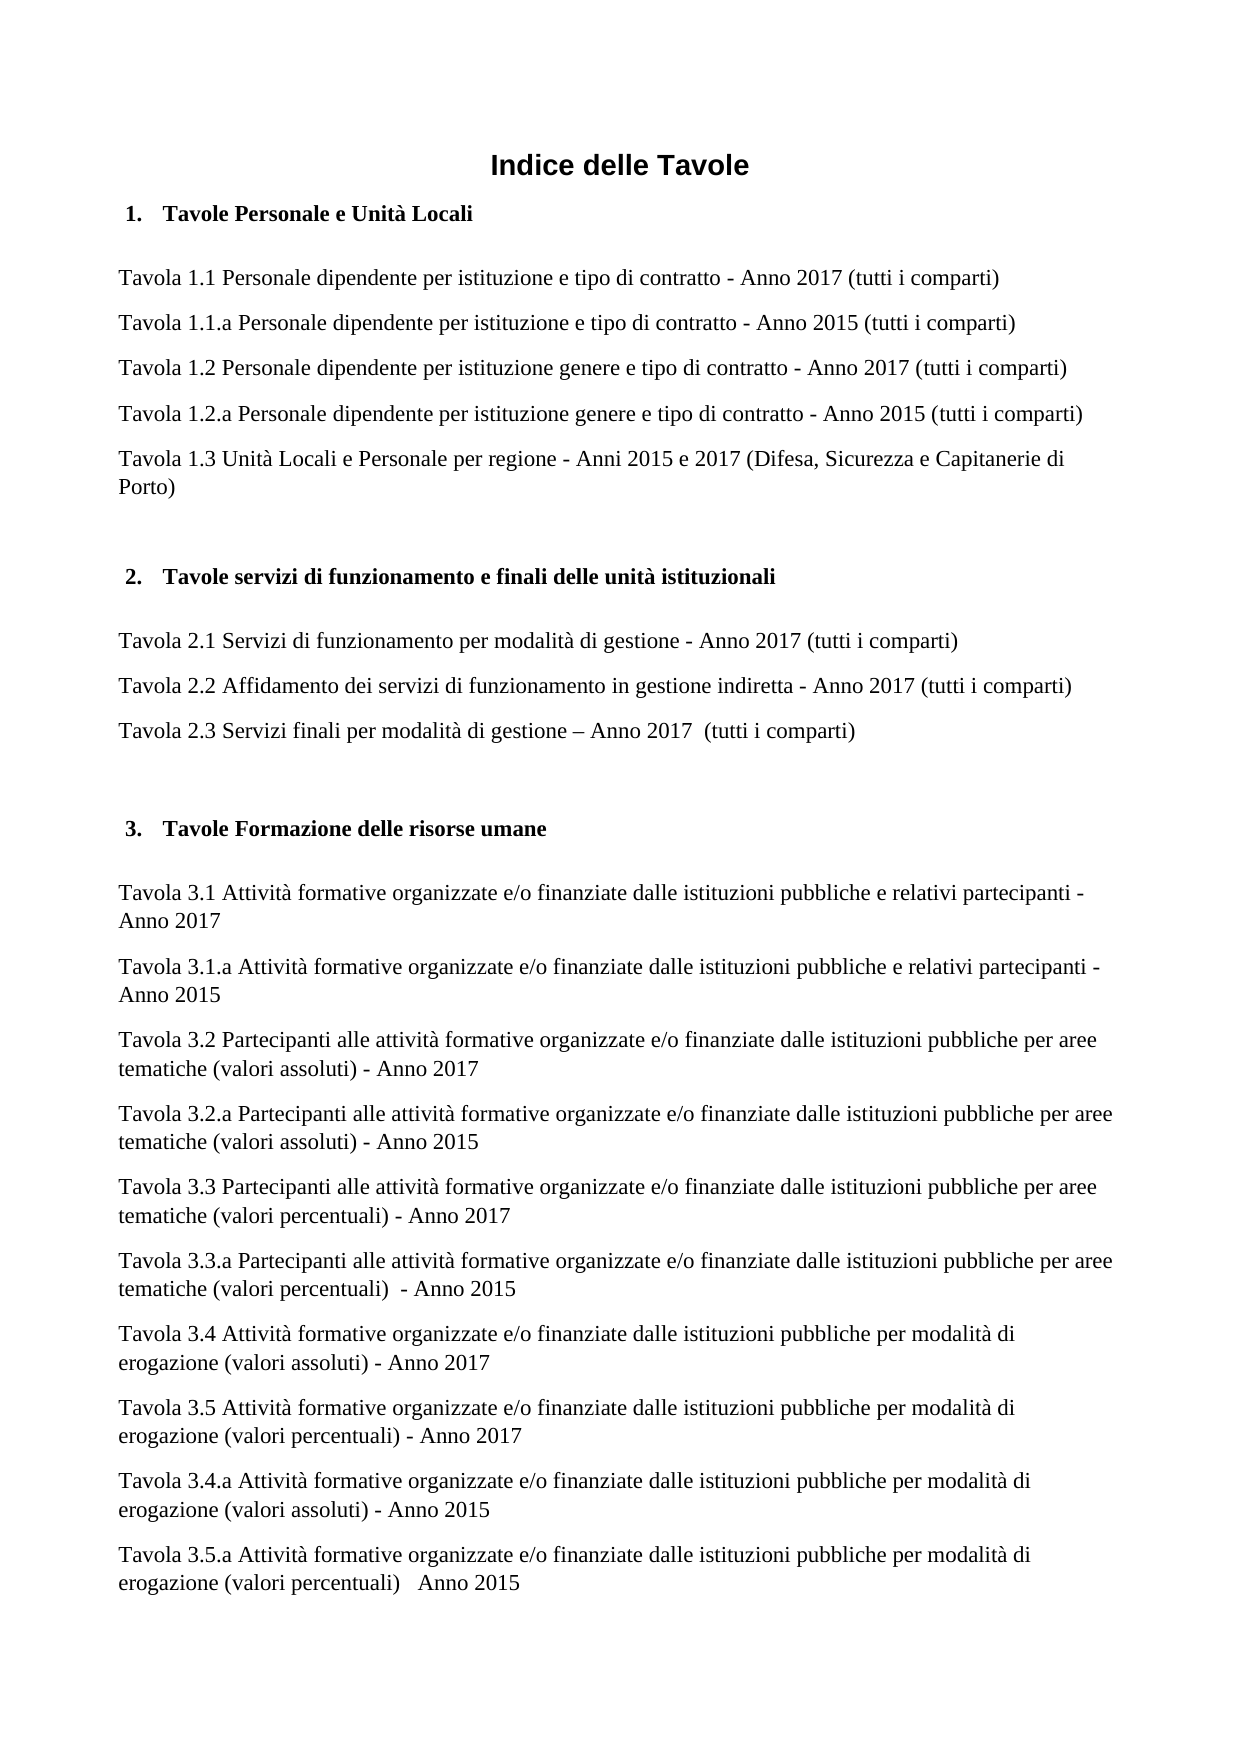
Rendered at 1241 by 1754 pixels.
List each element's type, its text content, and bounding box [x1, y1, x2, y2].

text Tavola 3.2 Partecipanti alle attività formative organizzate e/o finanziate dalle istituzioni pubbliche per aree tematiche (valori assoluti) - Anno 2017 [118, 1026, 1122, 1081]
text Tavola 1.1 Personale dipendente per istituzione e tipo di contratto - Anno 2017 (tutti i comparti) [118, 264, 1122, 291]
text Tavola 3.3 Partecipanti alle attività formative organizzate e/o finanziate dalle istituzioni pubbliche per aree tematiche (valori percentuali) - Anno 2017 [118, 1173, 1122, 1228]
text Tavola 2.2 Affidamento dei servizi di funzionamento in gestione indiretta - Anno 2017 (tutti i comparti) [118, 672, 1122, 699]
text Tavola 3.3.a Partecipanti alle attività formative organizzate e/o finanziate dalle istituzioni pubbliche per aree tematiche (valori percentuali) - Anno 2015 [118, 1247, 1122, 1302]
text Tavola 1.2 Personale dipendente per istituzione genere e tipo di contratto - Anno 2017 (tutti i comparti) [118, 354, 1122, 381]
text Tavola 1.2.a Personale dipendente per istituzione genere e tipo di contratto - Anno 2015 (tutti i comparti) [118, 399, 1122, 426]
text Tavola 3.2.a Partecipanti alle attività formative organizzate e/o finanziate dalle istituzioni pubbliche per aree tematiche (valori assoluti) - Anno 2015 [118, 1100, 1122, 1154]
text Indice delle Tavole [118, 148, 1122, 181]
text Tavola 1.3 Unità Locali e Personale per regione - Anni 2015 e 2017 (Difesa, Sicurezza e Capitanerie di Porto) [118, 445, 1122, 499]
text Tavola 3.5 Attività formative organizzate e/o finanziate dalle istituzioni pubbliche per modalità di erogazione (valori percentuali) - Anno 2017 [118, 1394, 1122, 1449]
text Tavola 3.5.a Attività formative organizzate e/o finanziate dalle istituzioni pubbliche per modalità di erogazione (valori percentuali) Anno 2015 [118, 1541, 1122, 1596]
list Tavole Formazione delle risorse umane [125, 815, 1122, 842]
text Tavola 2.3 Servizi finali per modalità di gestione – Anno 2017 (tutti i comparti) [118, 717, 1122, 744]
text Tavola 3.4 Attività formative organizzate e/o finanziate dalle istituzioni pubbliche per modalità di erogazione (valori assoluti) - Anno 2017 [118, 1320, 1122, 1375]
list Tavole servizi di funzionamento e finali delle unità istituzionali [125, 563, 1122, 590]
text Tavola 3.1.a Attività formative organizzate e/o finanziate dalle istituzioni pubbliche e relativi partecipanti - Anno 2015 [118, 953, 1122, 1007]
text Tavola 2.1 Servizi di funzionamento per modalità di gestione - Anno 2017 (tutti i comparti) [118, 627, 1122, 653]
text Tavola 3.4.a Attività formative organizzate e/o finanziate dalle istituzioni pubbliche per modalità di erogazione (valori assoluti) - Anno 2015 [118, 1467, 1122, 1522]
text Tavola 3.1 Attività formative organizzate e/o finanziate dalle istituzioni pubbliche e relativi partecipanti - Anno 2017 [118, 879, 1122, 934]
list Tavole Personale e Unità Locali [125, 200, 1122, 227]
text Tavola 1.1.a Personale dipendente per istituzione e tipo di contratto - Anno 2015 (tutti i comparti) [118, 309, 1122, 336]
